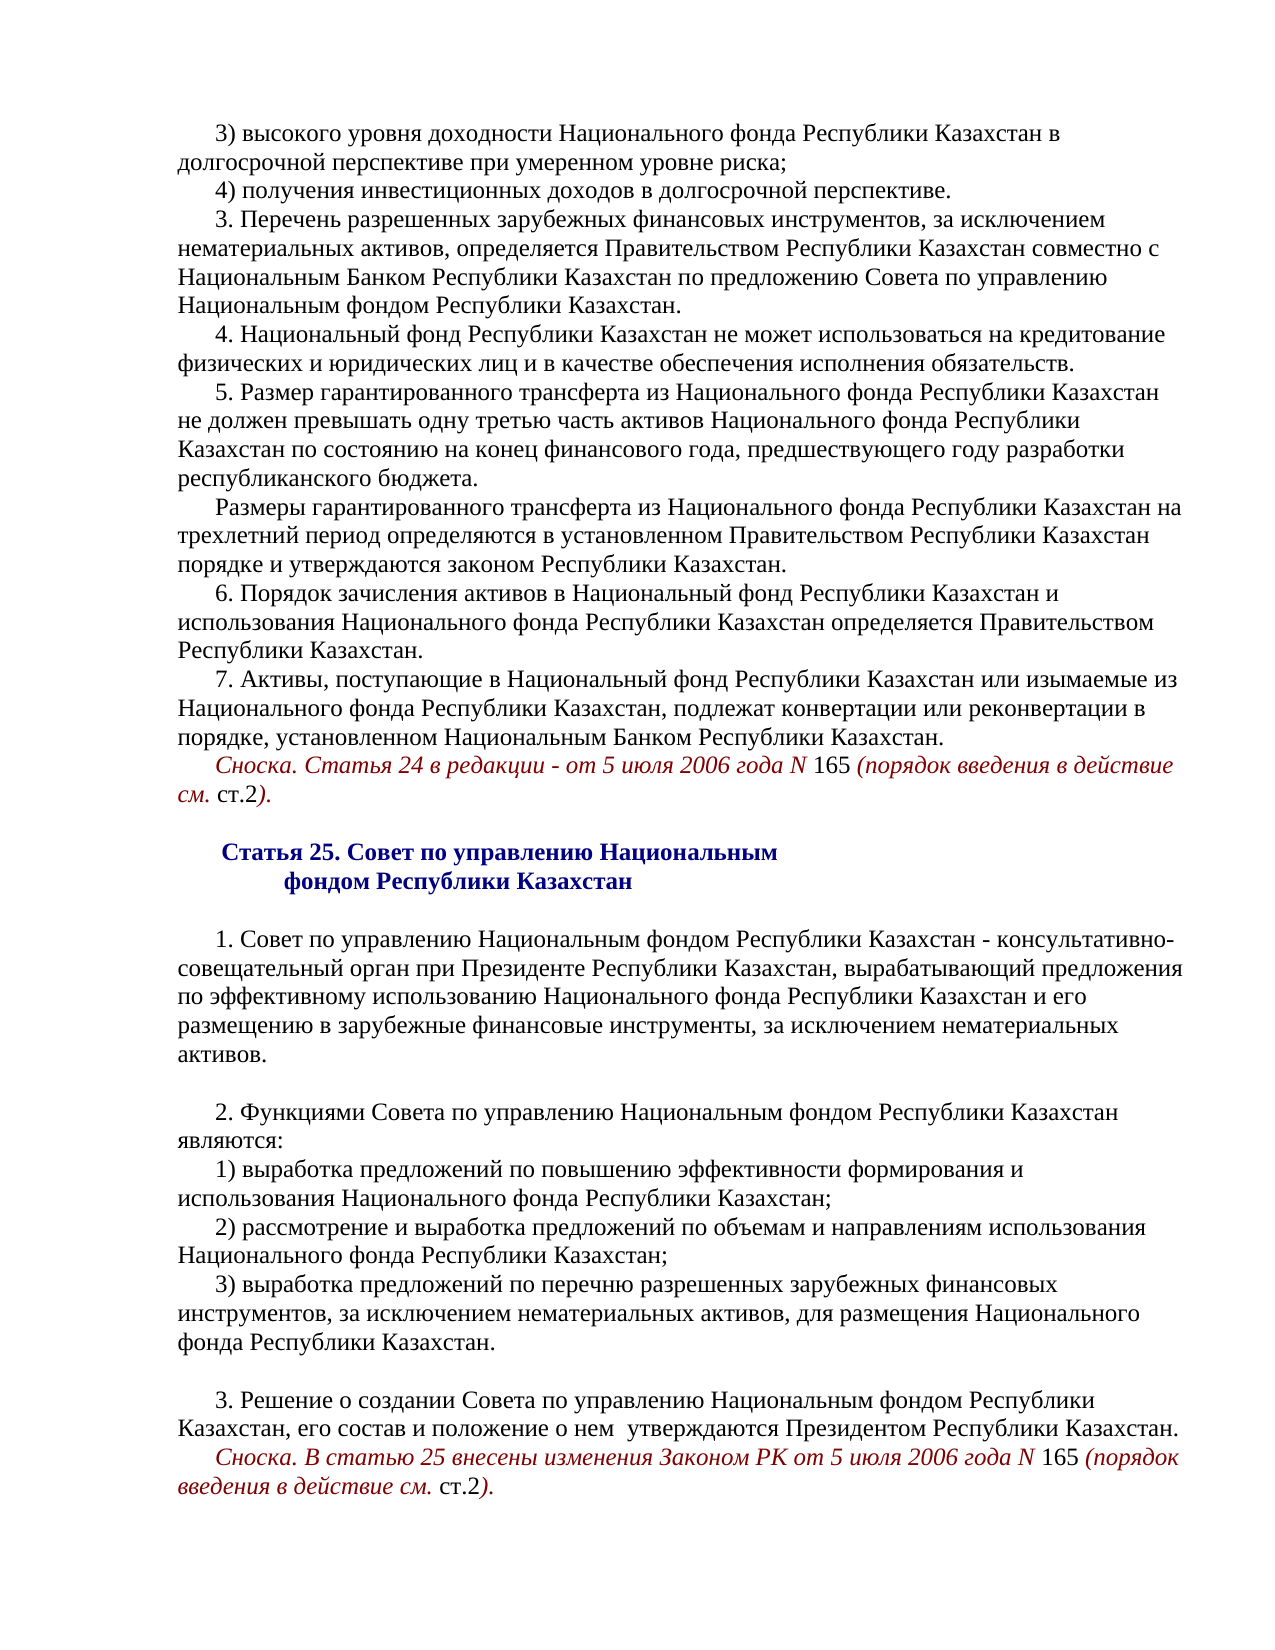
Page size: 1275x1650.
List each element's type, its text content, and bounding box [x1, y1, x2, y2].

text Статья 25. Совет по управлению Национальным фондом Республики Казахстан [177, 837, 1186, 895]
text 3. Решение о создании Совета по управлению Национальным фондом Республики Казахстан, его состав и положение о нем утверждаются Президентом Республики Казахстан. Сноска. В статью 25 внесены изменения Законом РК от 5 июля 2006 года N 165 (порядок введения в действие см. ст.2). [177, 1385, 1186, 1500]
text 1. Совет по управлению Национальным фондом Республики Казахстан - консультативно-совещательный орган при Президенте Республики Казахстан, вырабатывающий предложения по эффективному использованию Национального фонда Республики Казахстан и его размещению в зарубежные финансовые инструменты, за исключением нематериальных активов. [177, 924, 1186, 1068]
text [177, 118, 1186, 808]
text 2. Функциями Совета по управлению Национальным фондом Республики Казахстан являются: 1) выработка предложений по повышению эффективности формирования и использования Национального фонда Республики Казахстан; 2) рассмотрение и выработка предложений по объемам и направлениям использования Национального фонда Республики Казахстан; 3) выработка предложений по перечню разрешенных зарубежных финансовых инструментов, за исключением нематериальных активов, для размещения Национального фонда Республики Казахстан. [177, 1097, 1186, 1356]
